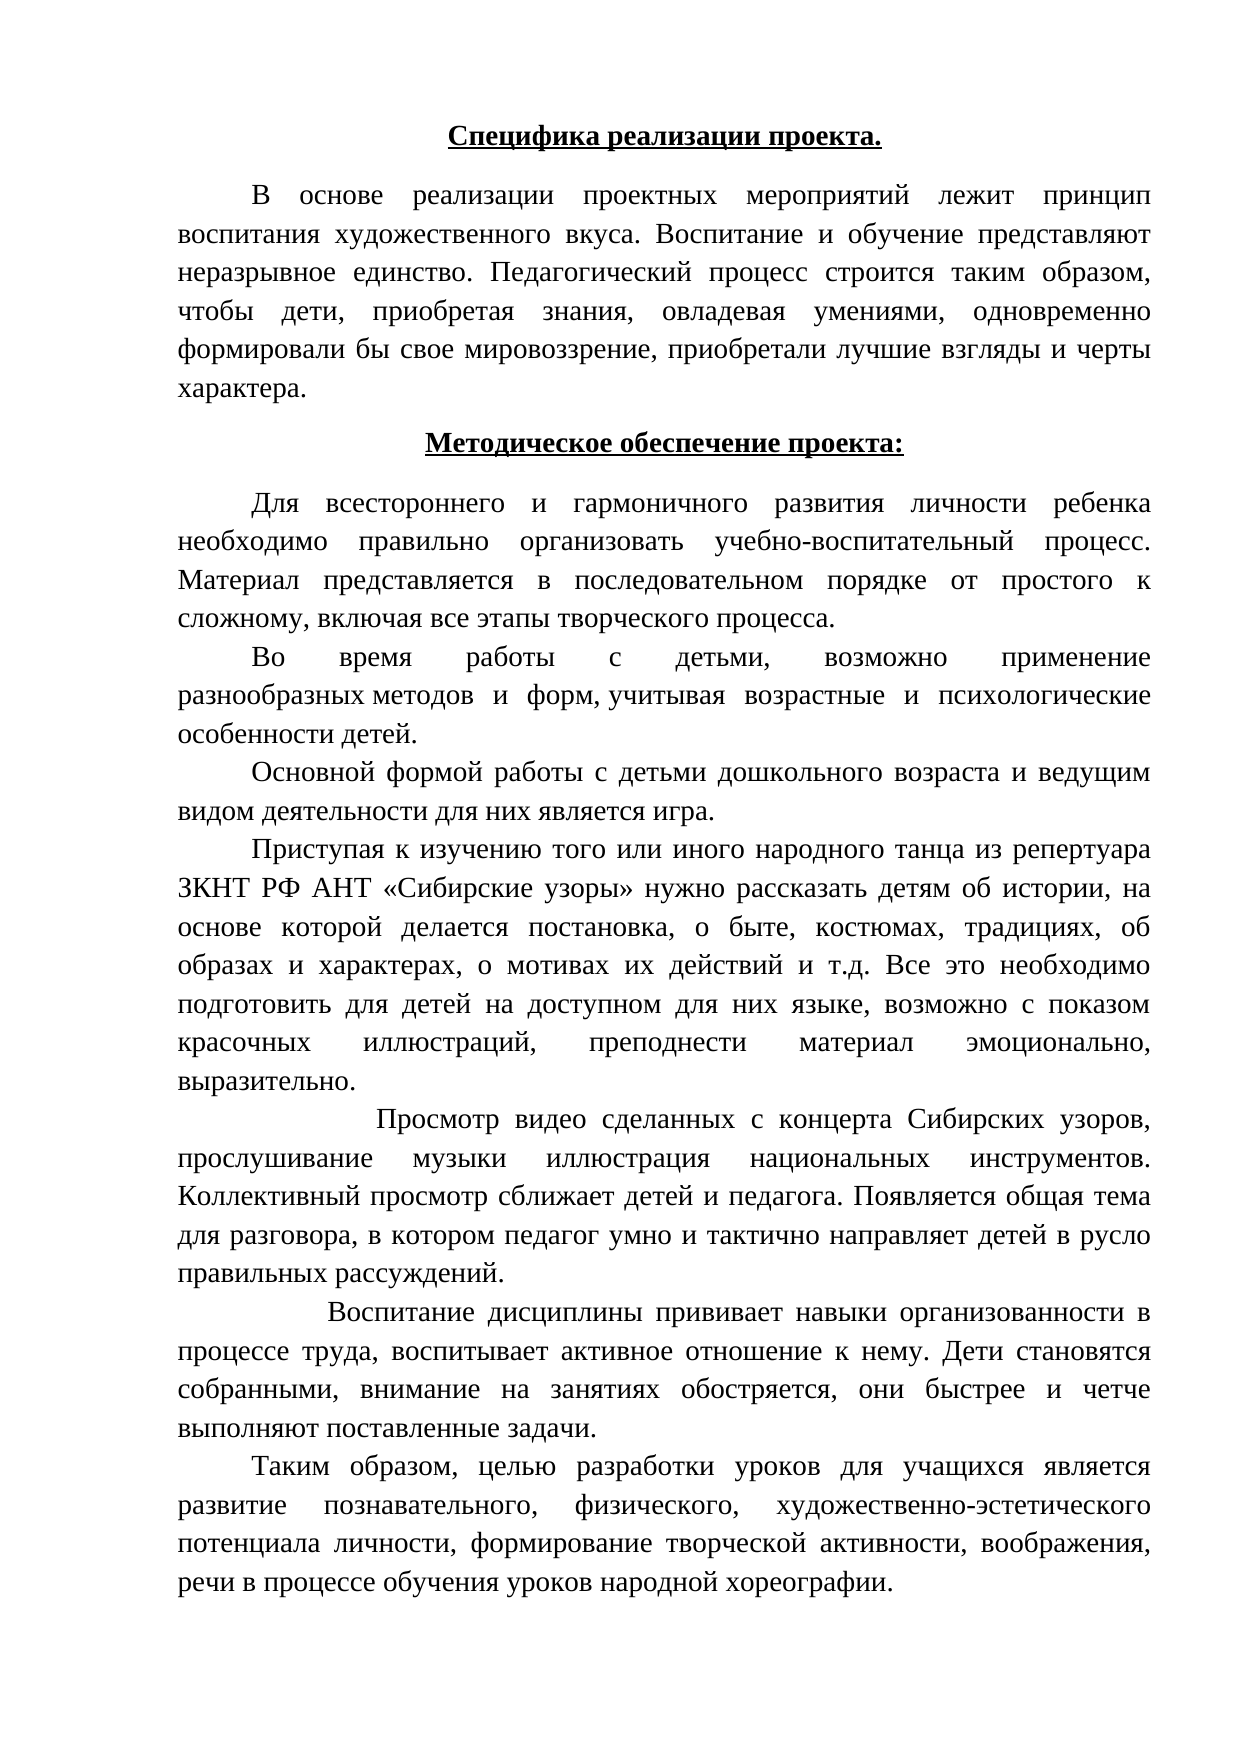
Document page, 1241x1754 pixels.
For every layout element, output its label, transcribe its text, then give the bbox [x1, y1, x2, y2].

text Специфика реализации проекта. [177, 118, 1152, 152]
text Просмотр видео сделанных с концерта Сибирских узоров, прослушивание музыки иллюстрация национальных инструментов. Коллективный просмотр сближает детей и педагога. Появляется общая тема для разговора, в котором педагог умно и тактично направляет детей в русло правильных рассуждений. [177, 1101, 1152, 1289]
text Основной формой работы с детьми дошкольного возраста и ведущим видом деятельности для них является игра. [177, 754, 1152, 827]
text Во время работы с детьми, возможно применение разнообразных методов и форм, учитывая возрастные и психологические особенности детей. [177, 639, 1152, 749]
text Методическое обеспечение проекта: [177, 425, 1152, 459]
text Приступая к изучению того или иного народного танца из репертуара ЗКНТ РФ АНТ «Сибирские узоры» нужно рассказать детям об истории, на основе которой делается постановка, о быте, костюмах, традициях, об образах и характерах, о мотивах их действий и т.д. Все это необходимо подготовить для детей на доступном для них языке, возможно с показом красочных иллюстраций, преподнести материал эмоционально, выразительно. [177, 832, 1152, 1096]
text Воспитание дисциплины прививает навыки организованности в процессе труда, воспитывает активное отношение к нему. Дети становятся собранными, внимание на занятиях обостряется, они быстрее и четче выполняют поставленные задачи. [177, 1294, 1152, 1443]
text В основе реализации проектных мероприятий лежит принцип воспитания художественного вкуса. Воспитание и обучение представляют неразрывное единство. Педагогический процесс строится таким образом, чтобы дети, приобретая знания, овладевая умениями, одновременно формировали бы свое мировоззрение, приобретали лучшие взгляды и черты характера. [177, 177, 1152, 404]
text Для всестороннего и гармоничного развития личности ребенка необходимо правильно организовать учебно-воспитательный процесс. Материал представляется в последовательном порядке от простого к сложному, включая все этапы творческого процесса. [177, 485, 1152, 634]
text Таким образом, целью разработки уроков для учащихся является развитие познавательного, физического, художественно-эстетического потенциала личности, формирование творческой активности, воображения, речи в процессе обучения уроков народной хореографии. [177, 1448, 1152, 1597]
